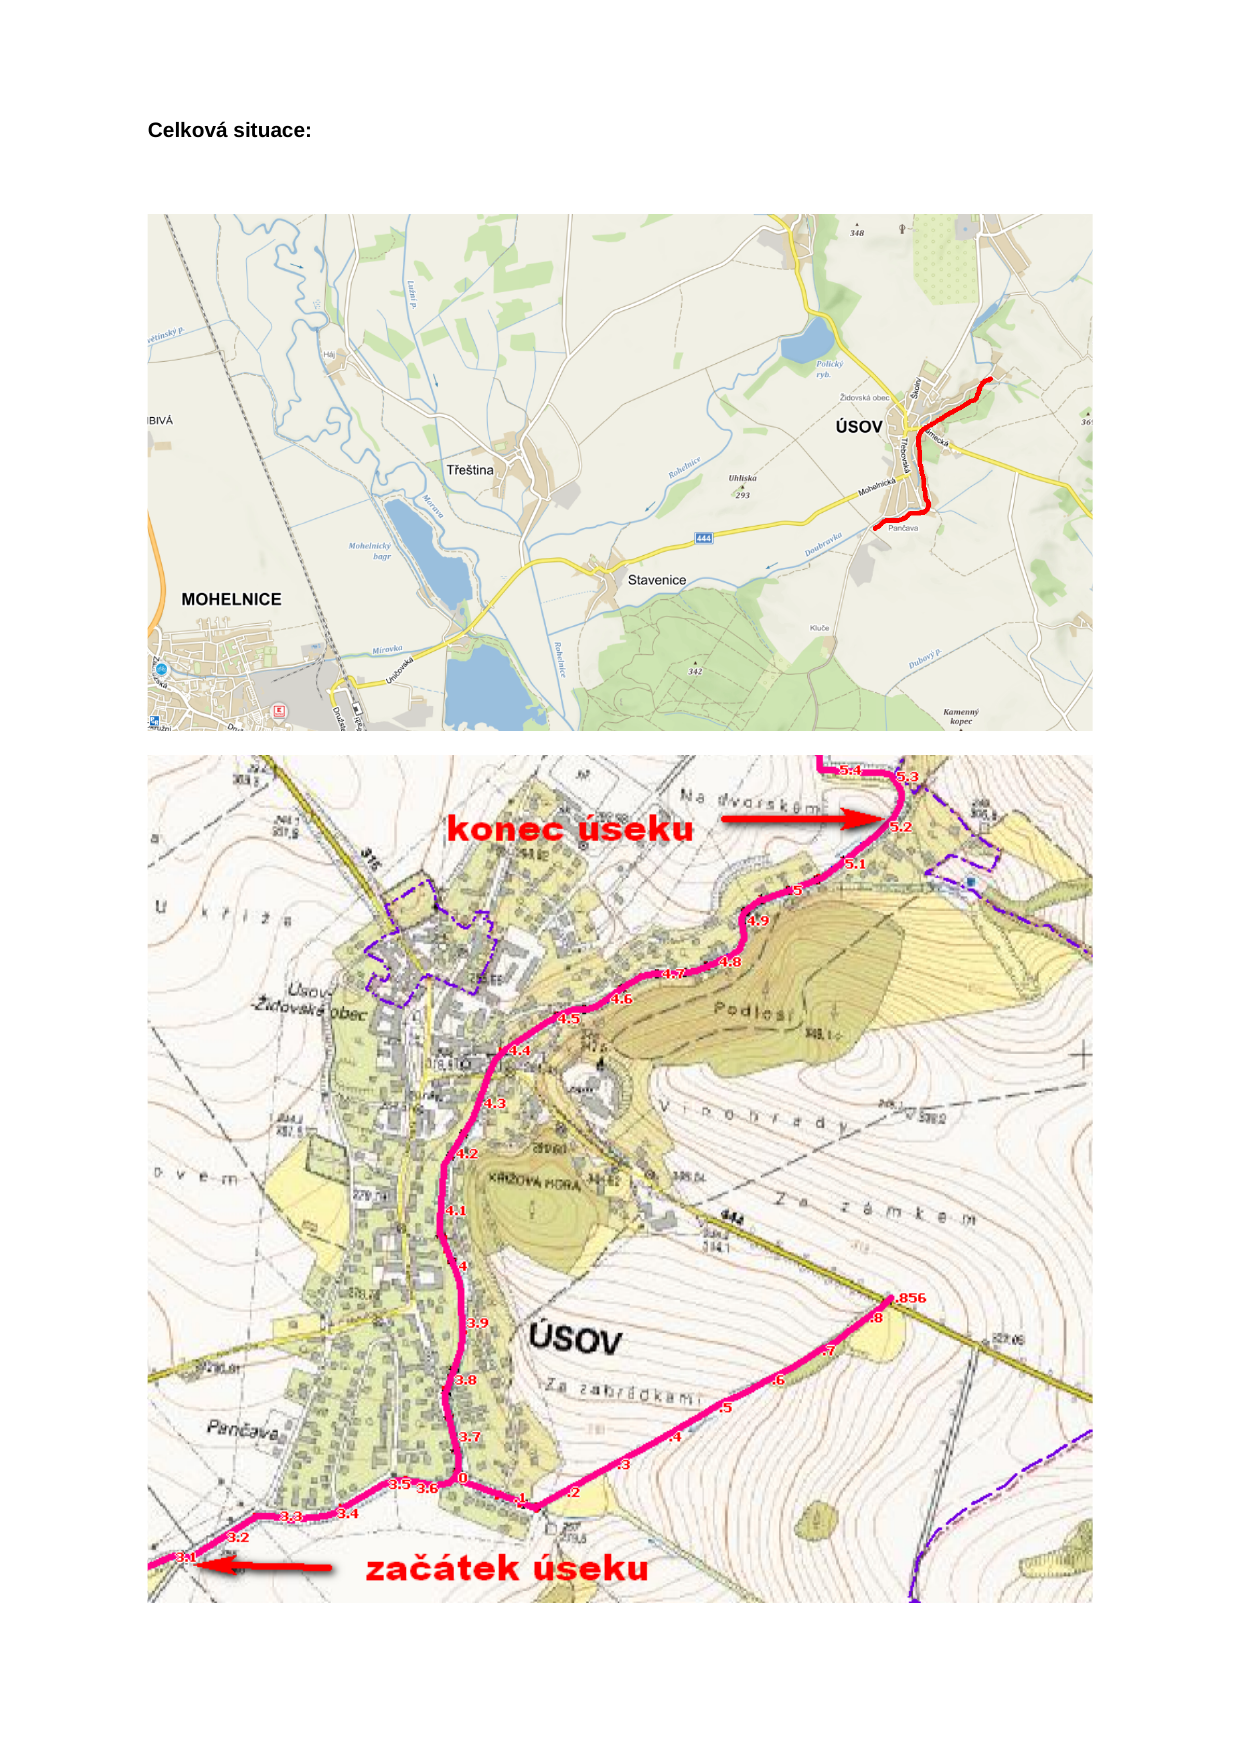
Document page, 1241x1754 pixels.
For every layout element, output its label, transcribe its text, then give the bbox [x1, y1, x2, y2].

picture [147, 755, 1093, 1603]
text Celková situace: [148, 118, 1093, 142]
picture [147, 214, 1093, 731]
